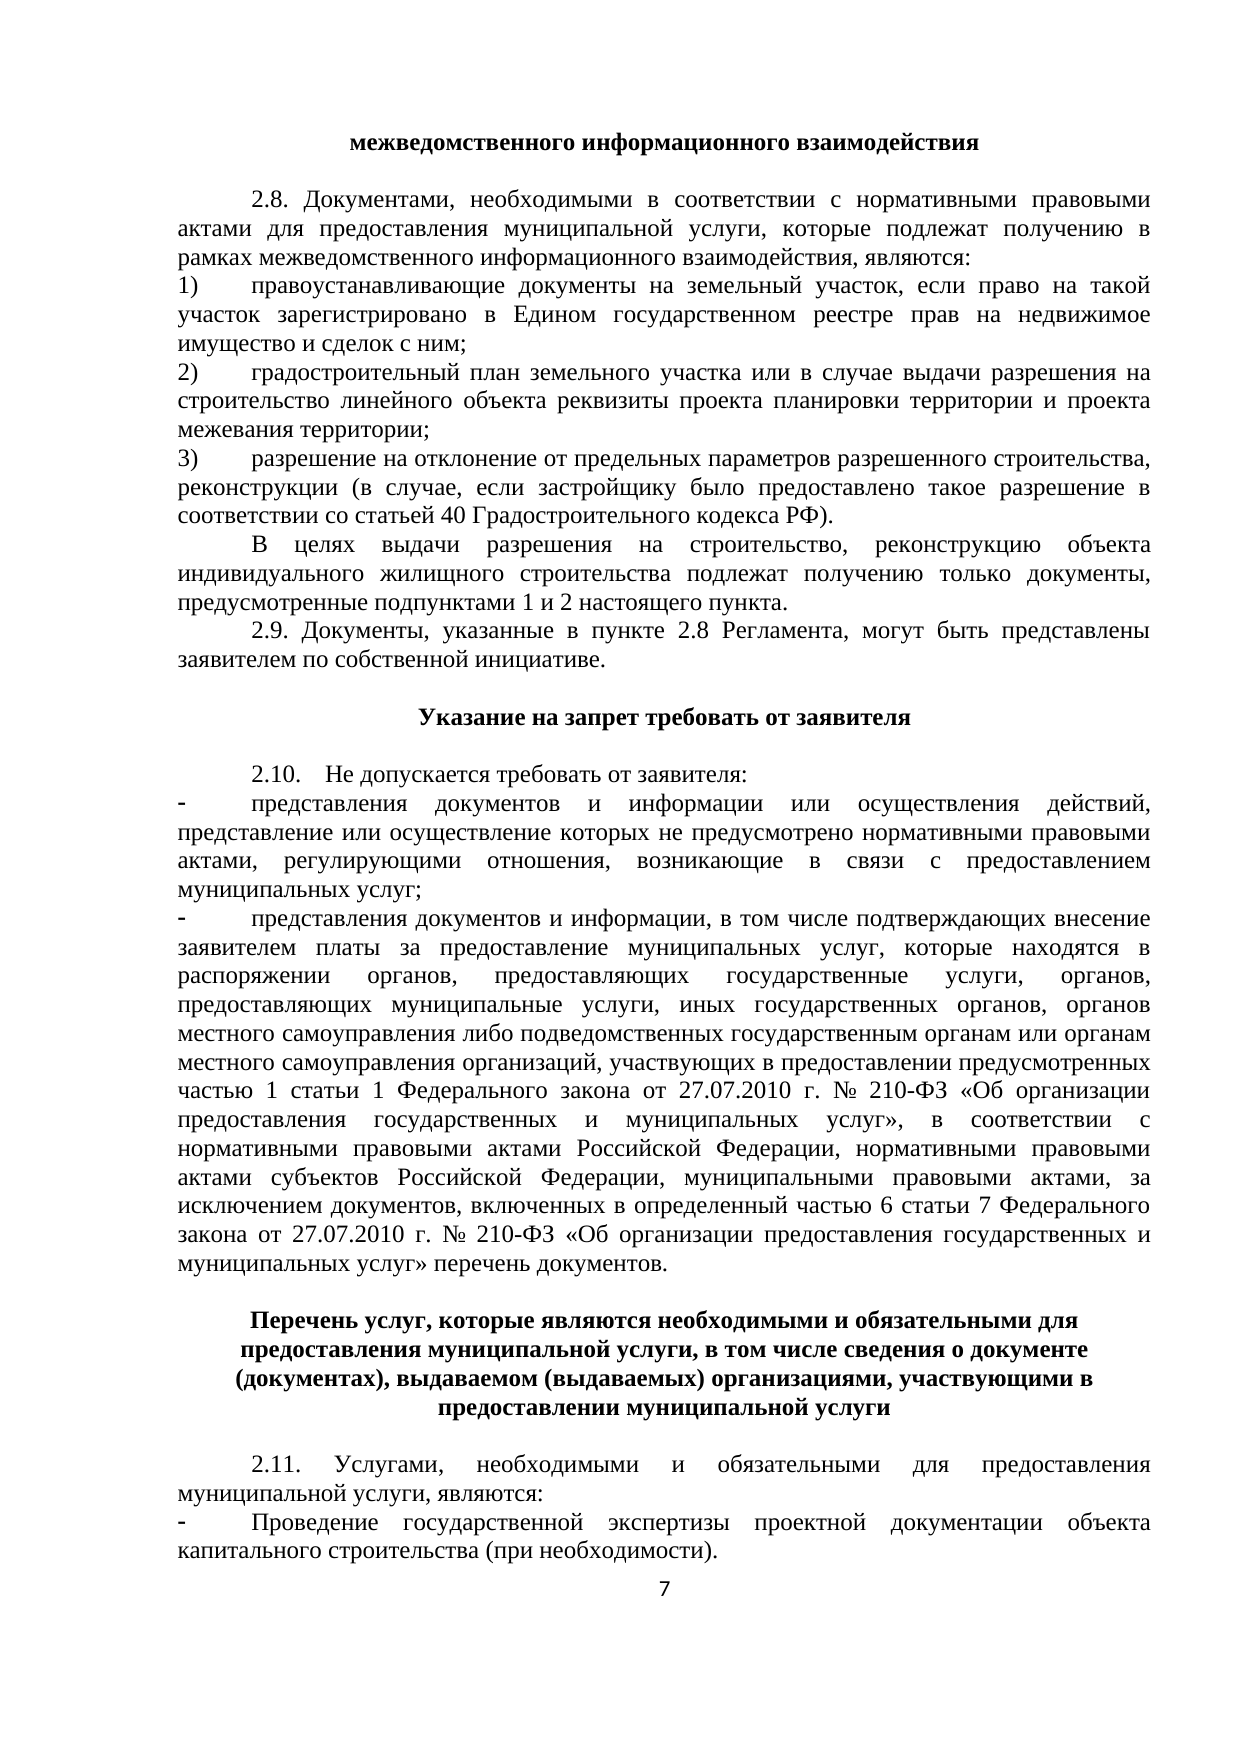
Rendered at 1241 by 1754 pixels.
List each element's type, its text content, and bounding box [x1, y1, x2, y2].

text 2.10. Не допускается требовать от заявителя: [177, 759, 1152, 788]
list правоустанавливающие документы на земельный участок, если право на такой участок зарегистрировано в Едином государственном реестре прав на недвижимое имущество и сделок с ним; [177, 270, 1152, 357]
text В целях выдачи разрешения на строительство, реконструкцию объекта индивидуального жилищного строительства подлежат получению только документы, предусмотренные подпунктами 1 и 2 настоящего пункта. [177, 529, 1152, 615]
list разрешение на отклонение от предельных параметров разрешенного строительства, реконструкции (в случае, если застройщику было предоставлено такое разрешение в соответствии со статьей 40 Градостроительного кодекса РФ). [177, 443, 1152, 529]
list Проведение государственной экспертизы проектной документации объекта капитального строительства (при необходимости). [177, 1507, 1152, 1564]
list градостроительный план земельного участка или в случае выдачи разрешения на строительство линейного объекта реквизиты проекта планировки территории и проекта межевания территории; [177, 357, 1152, 443]
text 2.11. Услугами, необходимыми и обязательными для предоставления муниципальной услуги, являются: [177, 1449, 1152, 1507]
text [177, 127, 1152, 155]
text Перечень услуг, которые являются необходимыми и обязательными для предоставления муниципальной услуги, в том числе сведения о документе (документах), выдаваемом (выдаваемых) организациями, участвующими в предоставлении муниципальной услуги [177, 1305, 1152, 1420]
list представления документов и информации, в том числе подтверждающих внесение заявителем платы за предоставление муниципальных услуг, которые находятся в распоряжении органов, предоставляющих государственные услуги, органов, предоставляющих муниципальные услуги, иных государственных органов, органов местного самоуправления либо подведомственных государственным органам или органам местного самоуправления организаций, участвующих в предоставлении предусмотренных частью 1 статьи 1 Федерального закона от 27.07.2010 г. № 210-ФЗ «Об организации предоставления государственных и муниципальных услуг», в соответствии с нормативными правовыми актами Российской Федерации, нормативными правовыми актами субъектов Российской Федерации, муниципальными правовыми актами, за исключением документов, включенных в определенный частью 6 статьи 7 Федерального закона от 27.07.2010 г. № 210-ФЗ «Об организации предоставления государственных и муниципальных услуг» перечень документов. [177, 903, 1152, 1277]
list представления документов и информации или осуществления действий, представление или осуществление которых не предусмотрено нормативными правовыми актами, регулирующими отношения, возникающие в связи с предоставлением муниципальных услуг; [177, 788, 1152, 903]
text Указание на запрет требовать от заявителя [177, 702, 1152, 730]
text 2.9. Документы, указанные в пункте 2.8 Регламента, могут быть представлены заявителем по собственной инициативе. [177, 615, 1152, 673]
text 2.8. Документами, необходимыми в соответствии с нормативными правовыми актами для предоставления муниципальной услуги, которые подлежат получению в рамках межведомственного информационного взаимодействия, являются: [177, 184, 1152, 270]
